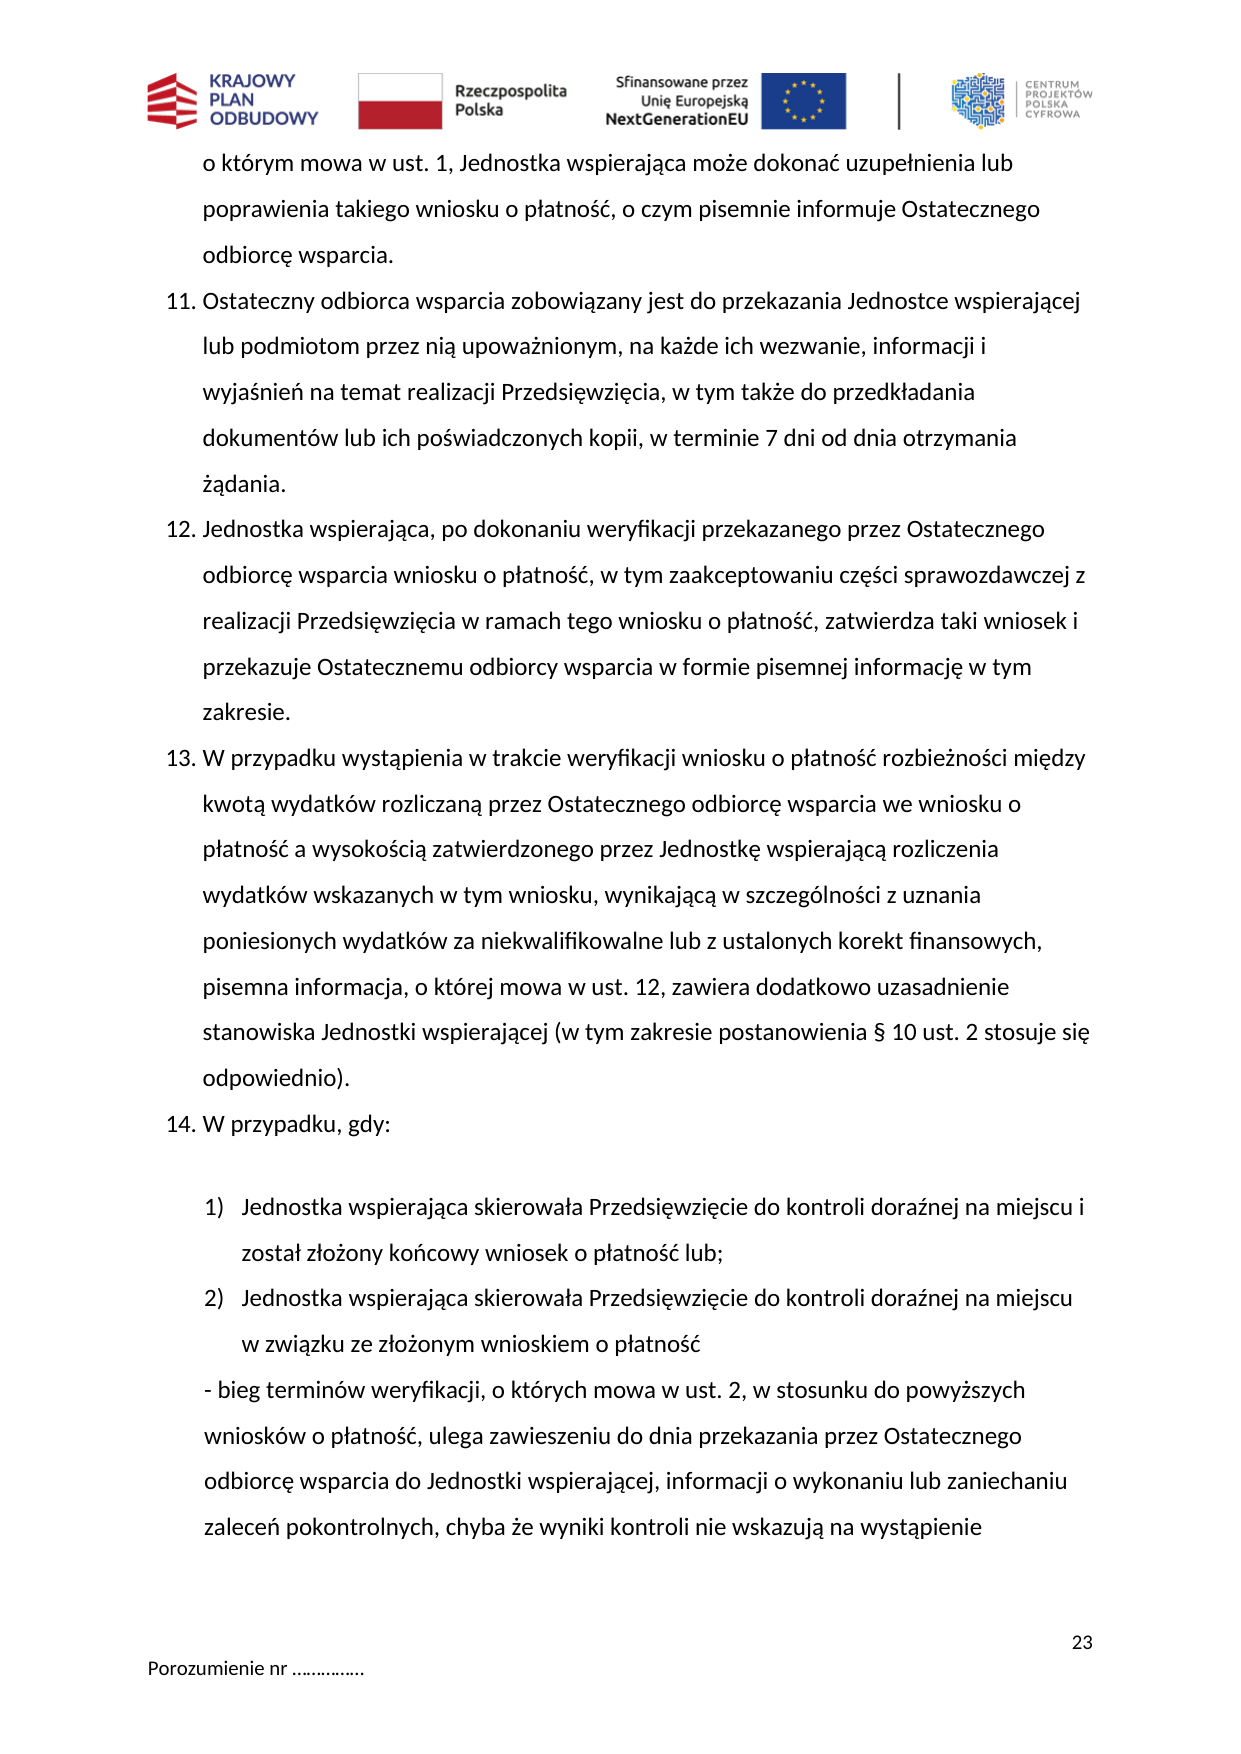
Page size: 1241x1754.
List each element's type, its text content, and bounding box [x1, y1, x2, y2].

list Jednostka wspierająca skierowała Przedsięwzięcie do kontroli doraźnej na miejscu i został złożony końcowy wniosek o płatność lub; [204, 1191, 1093, 1267]
list W przypadku wystąpienia w trakcie weryfikacji wniosku o płatność rozbieżności między kwotą wydatków rozliczaną przez Ostatecznego odbiorcę wsparcia we wniosku o płatność a wysokością zatwierdzonego przez Jednostkę wspierającą rozliczenia wydatków wskazanych w tym wniosku, wynikającą w szczególności z uznania poniesionych wydatków za niekwalifikowalne lub z ustalonych korekt finansowych, pisemna informacja, o której mowa w ust. 12, zawiera dodatkowo uzasadnienie stanowiska Jednostki wspierającej (w tym zakresie postanowienia § 10 ust. 2 stosuje się odpowiednio). [165, 742, 1093, 1093]
list Jednostka wspierająca skierowała Przedsięwzięcie do kontroli doraźnej na miejscu w związku ze złożonym wnioskiem o płatność [204, 1283, 1093, 1359]
list Jednostka wspierająca, po dokonaniu weryfikacji przekazanego przez Ostatecznego odbiorcę wsparcia wniosku o płatność, w tym zaakceptowaniu części sprawozdawczej z realizacji Przedsięwzięcia w ramach tego wniosku o płatność, zatwierdza taki wniosek i przekazuje Ostatecznemu odbiorcy wsparcia w formie pisemnej informację w tym zakresie. [165, 513, 1093, 727]
list Ostateczny odbiorca wsparcia zobowiązany jest do przekazania Jednostce wspierającej lub podmiotom przez nią upoważnionym, na każde ich wezwanie, informacji i wyjaśnień na temat realizacji Przedsięwzięcia, w tym także do przedkładania dokumentów lub ich poświadczonych kopii, w terminie 7 dni od dnia otrzymania żądania. [165, 285, 1093, 498]
list W przypadku, gdy: [165, 1108, 1093, 1138]
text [204, 1374, 1093, 1542]
picture [147, 73, 1093, 130]
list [165, 148, 1093, 269]
